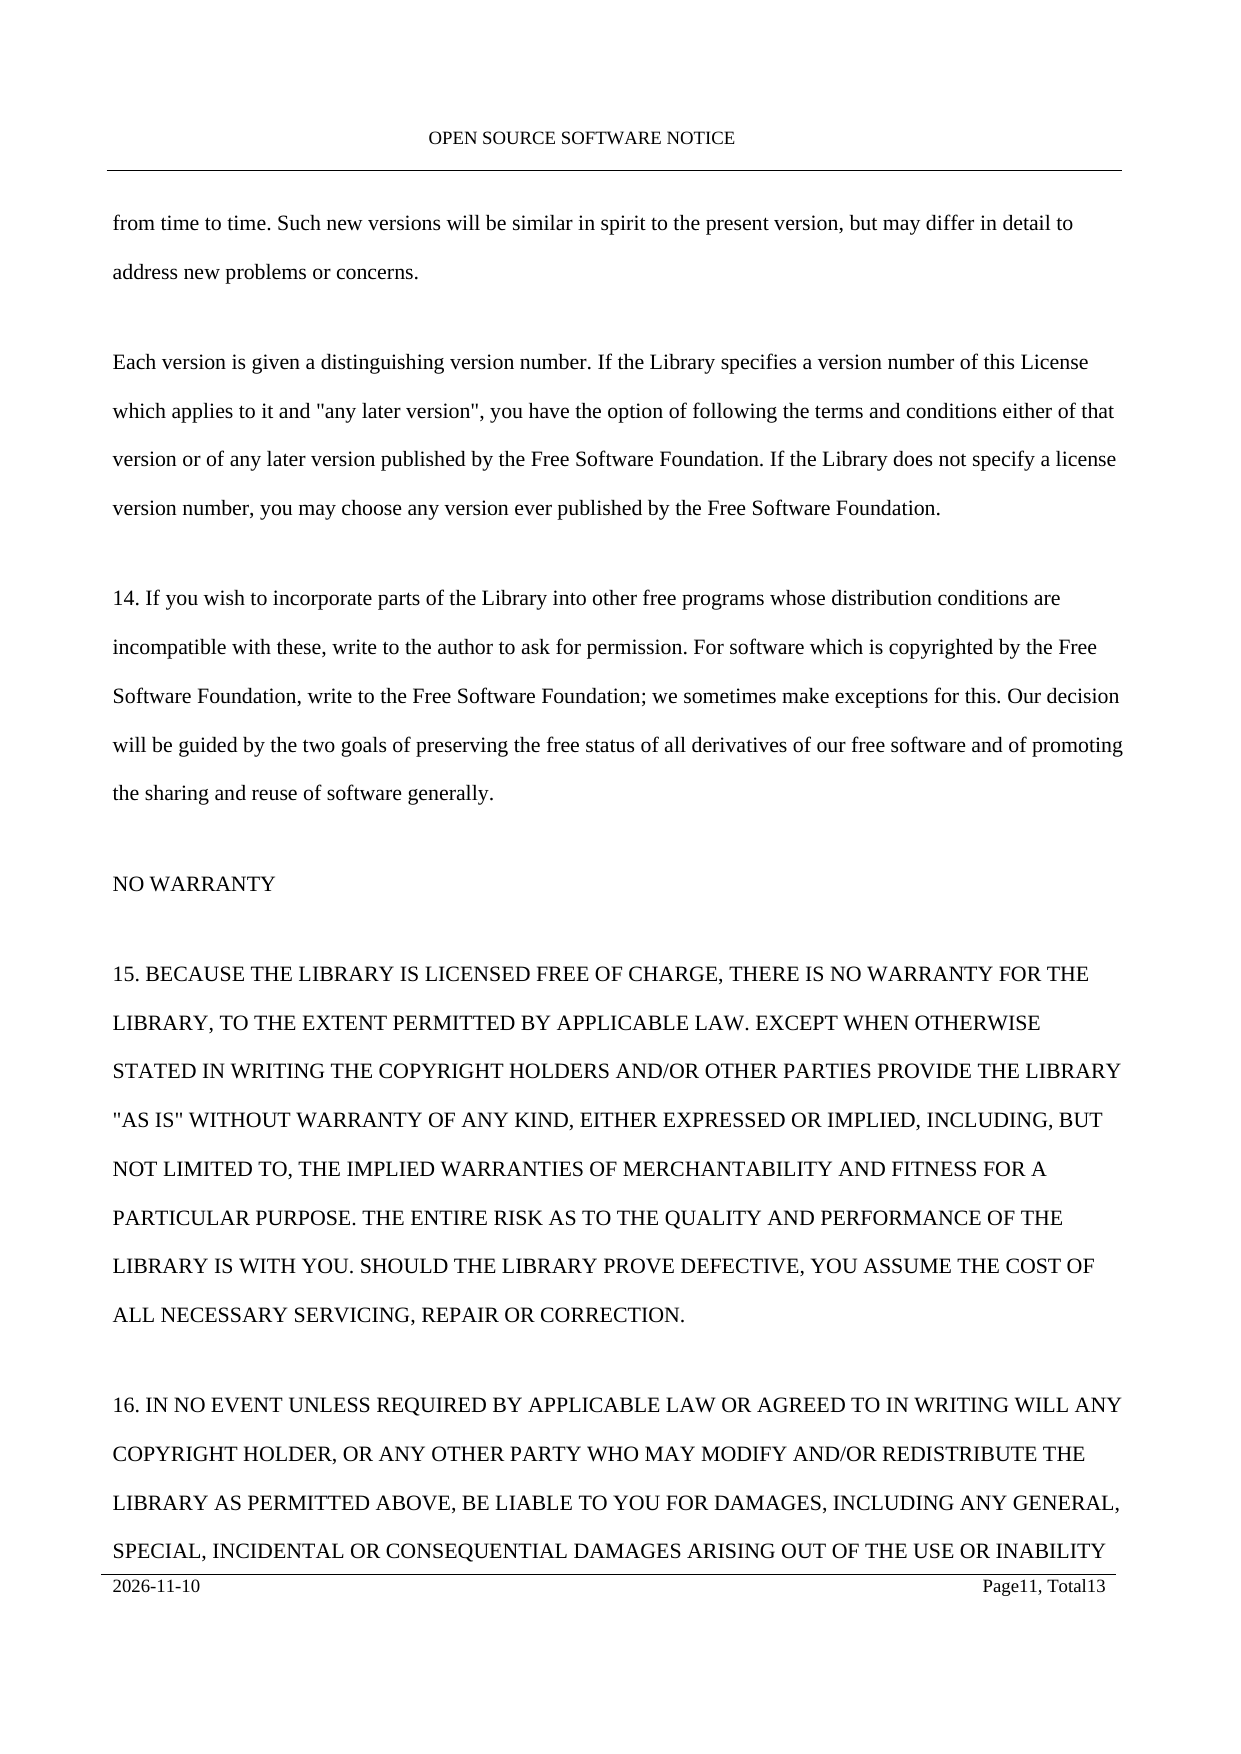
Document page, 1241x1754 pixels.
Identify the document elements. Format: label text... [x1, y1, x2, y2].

text NO WARRANTY [112, 867, 1128, 899]
text 14. If you wish to incorporate parts of the Library into other free programs whose distribution conditions are incompatible with these, write to the author to ask for permission. For software which is copyrighted by the Free Software Foundation, write to the Free Software Foundation; we sometimes make exceptions for this. Our decision will be guided by the two goals of preserving the free status of all derivatives of our free software and of promoting the sharing and reuse of software generally. [112, 582, 1128, 809]
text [112, 206, 1128, 288]
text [112, 1389, 1128, 1567]
text 15. BECAUSE THE LIBRARY IS LICENSED FREE OF CHARGE, THERE IS NO WARRANTY FOR THE LIBRARY, TO THE EXTENT PERMITTED BY APPLICABLE LAW. EXCEPT WHEN OTHERWISE STATED IN WRITING THE COPYRIGHT HOLDERS AND/OR OTHER PARTIES PROVIDE THE LIBRARY "AS IS" WITHOUT WARRANTY OF ANY KIND, EITHER EXPRESSED OR IMPLIED, INCLUDING, BUT NOT LIMITED TO, THE IMPLIED WARRANTIES OF MERCHANTABILITY AND FITNESS FOR A PARTICULAR PURPOSE. THE ENTIRE RISK AS TO THE QUALITY AND PERFORMANCE OF THE LIBRARY IS WITH YOU. SHOULD THE LIBRARY PROVE DEFECTIVE, YOU ASSUME THE COST OF ALL NECESSARY SERVICING, REPAIR OR CORRECTION. [112, 957, 1128, 1331]
text Each version is given a distinguishing version number. If the Library specifies a version number of this License which applies to it and "any later version", you have the option of following the terms and conditions either of that version or of any later version published by the Free Software Foundation. If the Library does not specify a license version number, you may choose any version ever published by the Free Software Foundation. [112, 345, 1128, 524]
